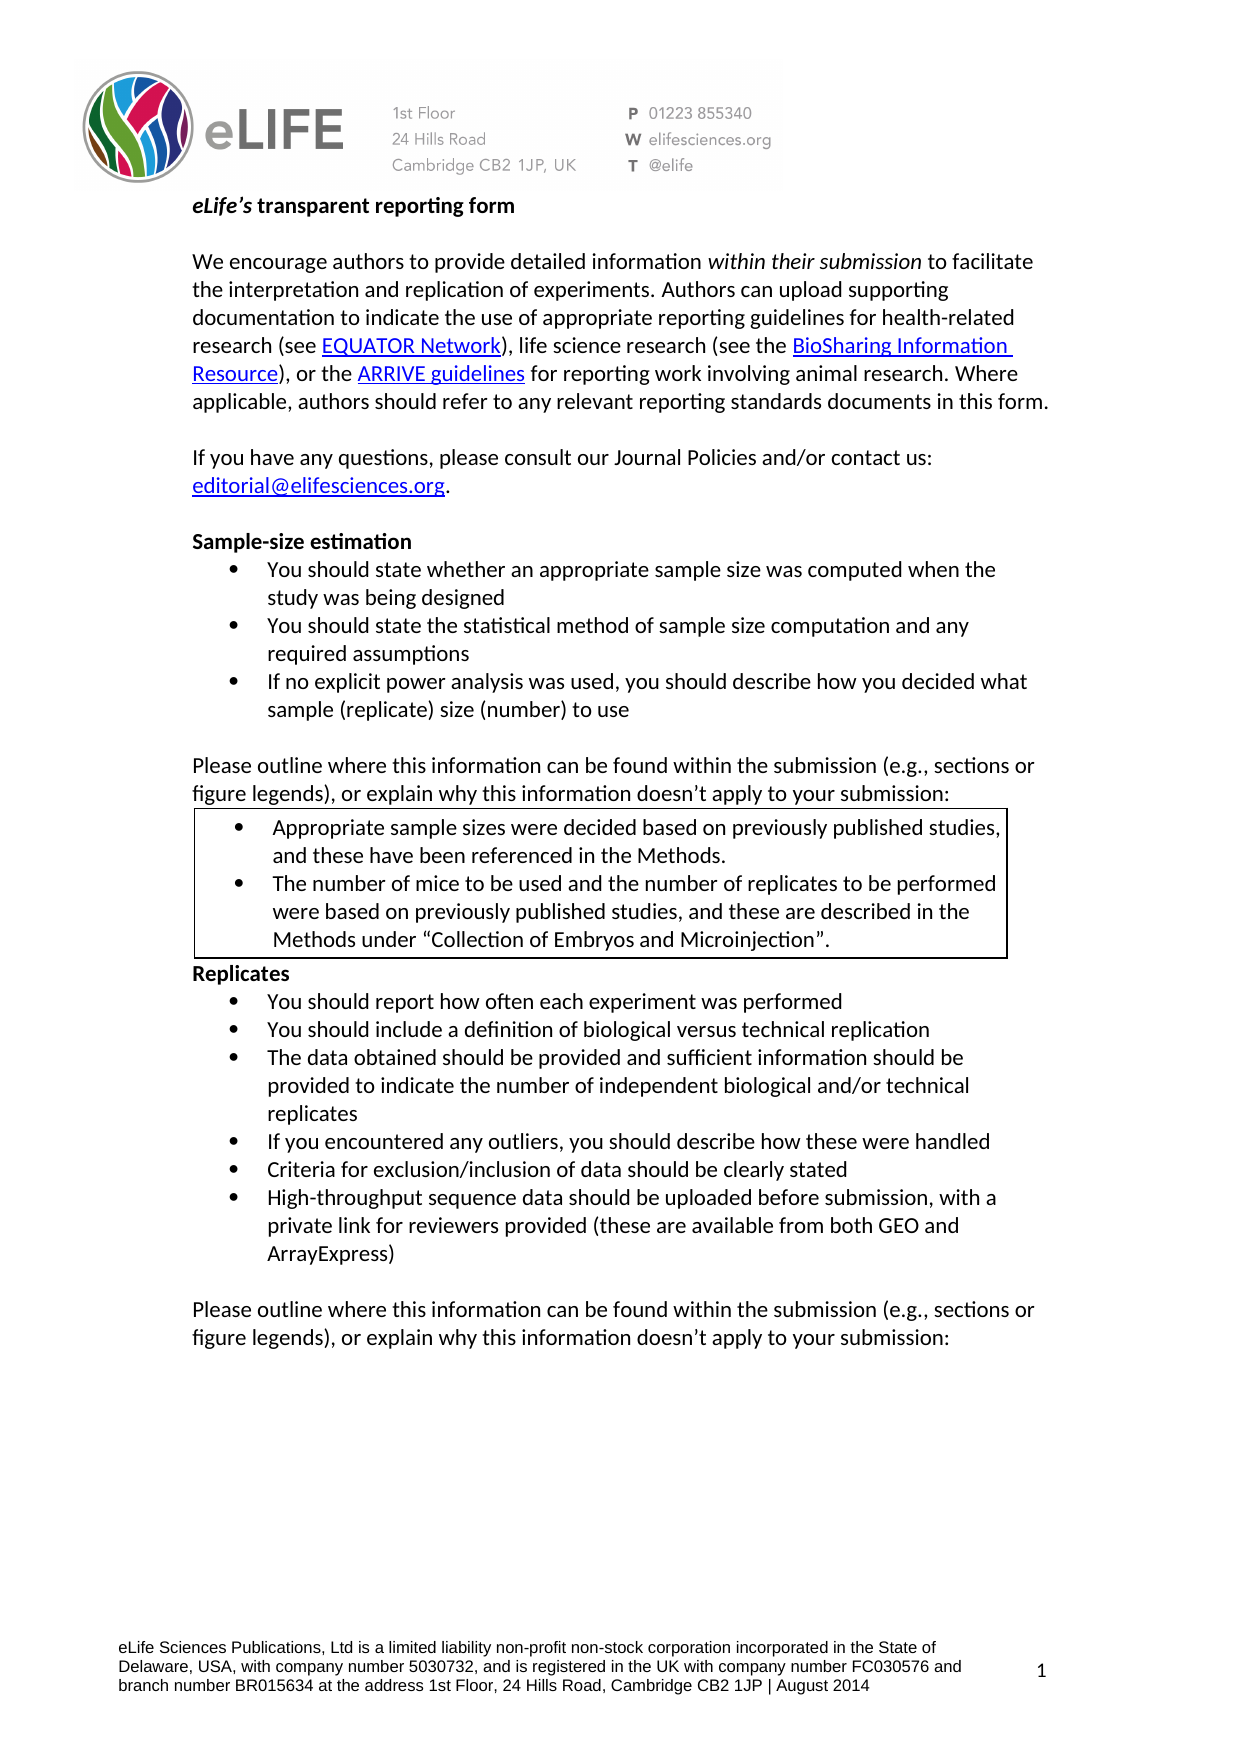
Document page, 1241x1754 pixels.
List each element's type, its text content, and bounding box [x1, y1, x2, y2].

list You should report how often each experiment was performed [229, 987, 1053, 1015]
text We encourage authors to provide detailed information within their submission to facilitate the interpretation and replication of experiments. Authors can upload supporting documentation to indicate the use of appropriate reporting guidelines for health-related research (see EQUATOR Network), life science research (see the BioSharing Information Resource), or the ARRIVE guidelines for reporting work involving animal research. Where applicable, authors should refer to any relevant reporting standards documents in this form. [192, 247, 1053, 415]
list If you encountered any outliers, you should describe how these were handled [229, 1127, 1053, 1155]
list You should state the statistical method of sample size computation and any required assumptions [229, 611, 1053, 667]
list The data obtained should be provided and sufficient information should be provided to indicate the number of independent biological and/or technical replicates [229, 1043, 1053, 1127]
list If no explicit power analysis was used, you should describe how you decided what sample (replicate) size (number) to use [229, 667, 1053, 723]
text Please outline where this information can be found within the submission (e.g., sections or figure legends), or explain why this information doesn’t apply to your submission: [192, 751, 1053, 807]
text Sample-size estimation [192, 527, 1053, 555]
list The number of mice to be used and the number of replicates to be performed were based on previously published studies, and these are described in the Methods under “Collection of Embryos and Microinjection”. [233, 869, 1006, 955]
list Criteria for exclusion/inclusion of data should be clearly stated [229, 1155, 1053, 1183]
list Appropriate sample sizes were decided based on previously published studies, and these have been referenced in the Methods. [233, 811, 1006, 869]
text eLife’s transparent reporting form [192, 191, 1053, 219]
picture [73, 59, 784, 191]
list You should include a definition of biological versus technical replication [229, 1015, 1053, 1043]
list You should state whether an appropriate sample size was computed when the study was being designed [229, 555, 1053, 611]
text Please outline where this information can be found within the submission (e.g., sections or figure legends), or explain why this information doesn’t apply to your submission: [192, 1295, 1053, 1351]
text Replicates [192, 835, 1053, 987]
text If you have any questions, please consult our Journal Policies and/or contact us: editorial@elifesciences.org. [192, 443, 1053, 499]
list High-throughput sequence data should be uploaded before submission, with a private link for reviewers provided (these are available from both GEO and ArrayExpress) [229, 1183, 1053, 1267]
